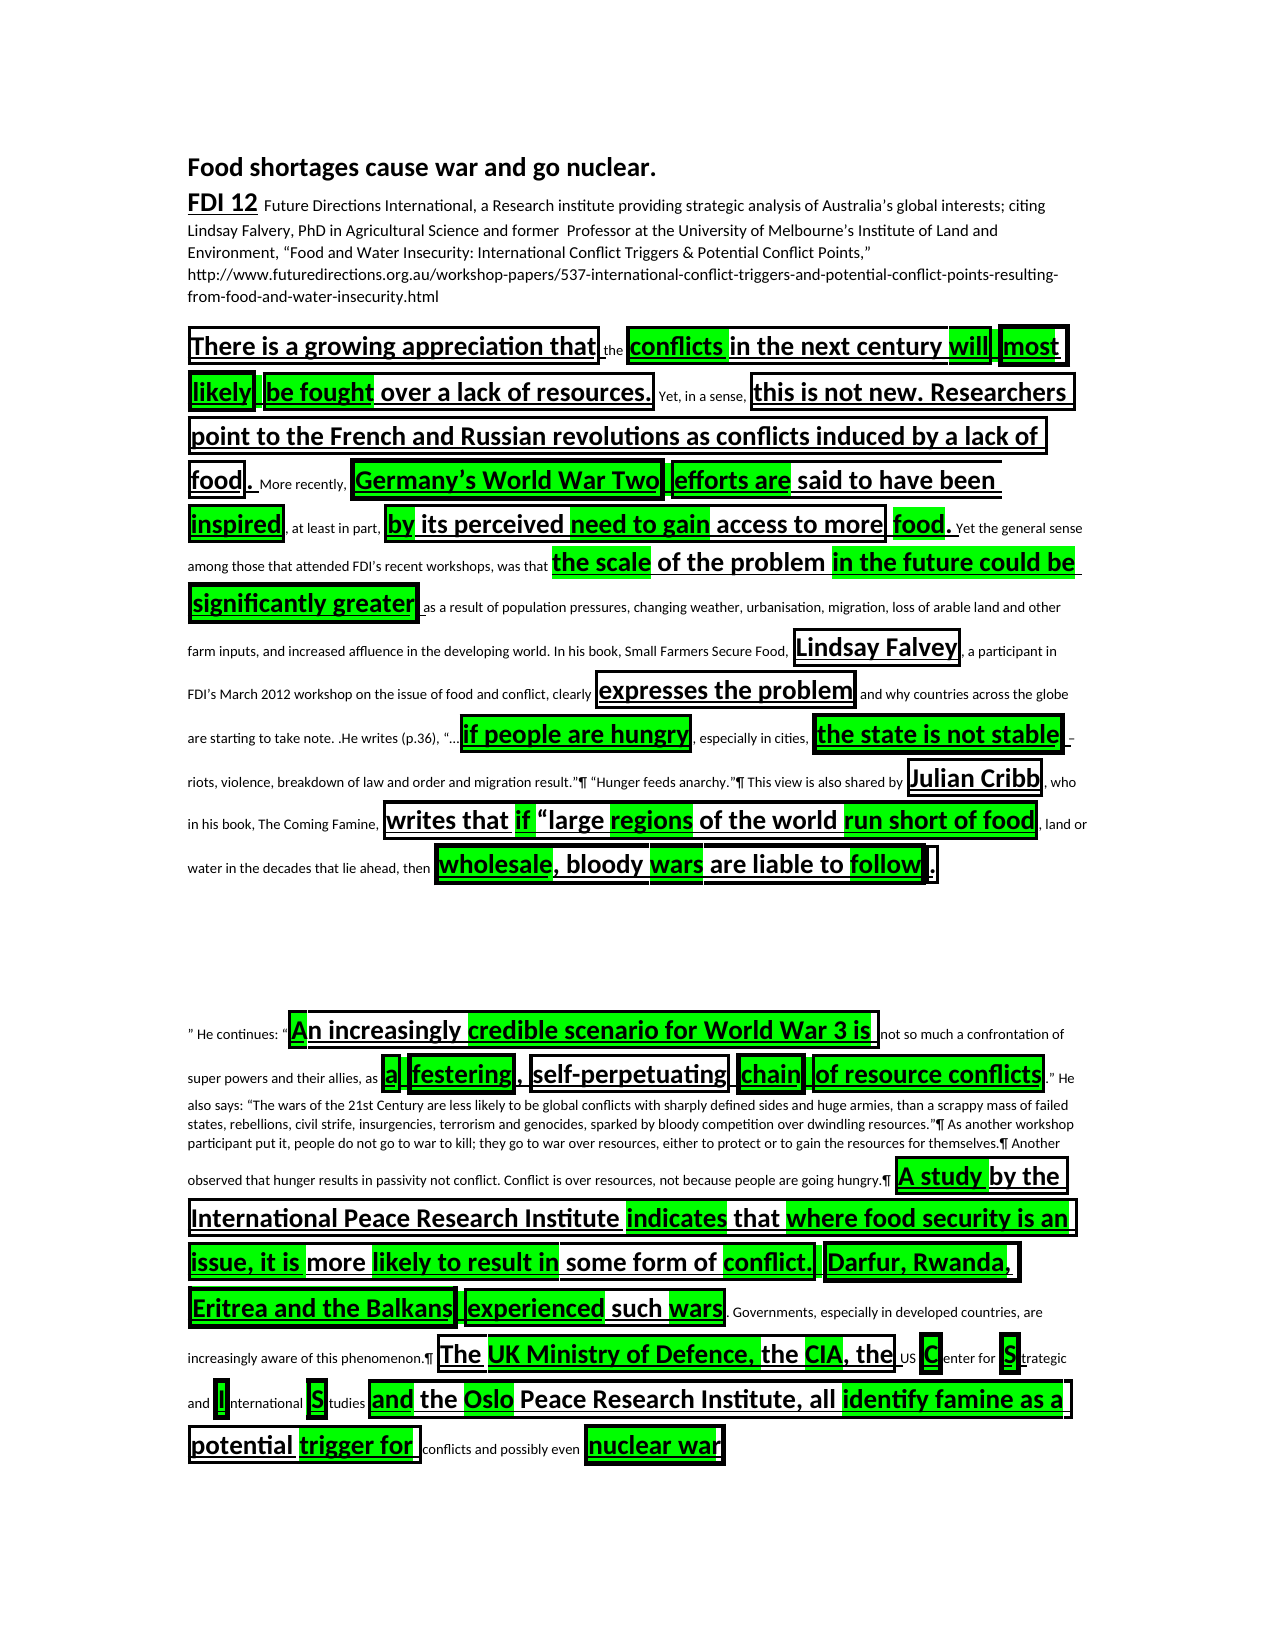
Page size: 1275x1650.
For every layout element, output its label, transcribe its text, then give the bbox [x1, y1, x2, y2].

text FDI 12 Future Directions International, a Research institute providing strategic analysis of Australia’s global interests; citing Lindsay Falvery, PhD in Agricultural Science and former Professor at the University of Melbourne’s Institute of Land and Environment, “Food and Water Insecurity: International Conflict Triggers & Potential Conflict Points,” http://www.futuredirections.org.au/workshop-papers/537-international-conflict-triggers-and-potential-conflict-points-resulting-from-food-and-water-insecurity.html [187, 186, 1087, 306]
text ” He continues: “An increasingly credible scenario for World War 3 is not so much a confrontation of super powers and their allies, as a festering, self-perpetuating chain of resource conflicts.” He also says: “The wars of the 21st Century are less likely to be global conflicts with sharply defined sides and huge armies, than a scrappy mass of failed states, rebellions, civil strife, insurgencies, terrorism and genocides, sparked by bloody competition over dwindling resources.”¶ As another workshop participant put it, people do not go to war to kill; they go to war over resources, either to protect or to gain the resources for themselves.¶ Another observed that hunger results in passivity not conflict. Conflict is over resources, not because people are going hungry.¶ A study by the International Peace Research Institute indicates that where food security is an issue, it is more likely to result in some form of conflict. Darfur, Rwanda, Eritrea and the Balkans experienced such wars. Governments, especially in developed countries, are increasingly aware of this phenomenon.¶ The UK Ministry of Defence, the CIA, the US Center for Strategic and International Studies and the Oslo Peace Research Institute, all identify famine as a potential trigger for conflicts and possibly even nuclear war [187, 1010, 1087, 1466]
subtitle Food shortages cause war and go nuclear. [187, 150, 1087, 183]
text There is a growing appreciation that the conflicts in the next century will most likely be fought over a lack of resources. Yet, in a sense, this is not new. Researchers point to the French and Russian revolutions as conflicts induced by a lack of food. More recently, Germany’s World War Two efforts are said to have been inspired, at least in part, by its perceived need to gain access to more food. Yet the general sense among those that attended FDI’s recent workshops, was that the scale of the problem in the future could be significantly greater as a result of population pressures, changing weather, urbanisation, migration, loss of arable land and other farm inputs, and increased affluence in the developing world. In his book, Small Farmers Secure Food, Lindsay Falvey, a participant in FDI’s March 2012 workshop on the issue of food and conflict, clearly expresses the problem and why countries across the globe are starting to take note. .He writes (p.36), “…if people are hungry, especially in cities, the state is not stable – riots, violence, breakdown of law and order and migration result.”¶ “Hunger feeds anarchy.”¶ This view is also shared by Julian Cribb, who in his book, The Coming Famine, writes that if “large regions of the world run short of food, land or water in the decades that lie ahead, then wholesale, bloody wars are liable to follow. [187, 324, 1087, 885]
